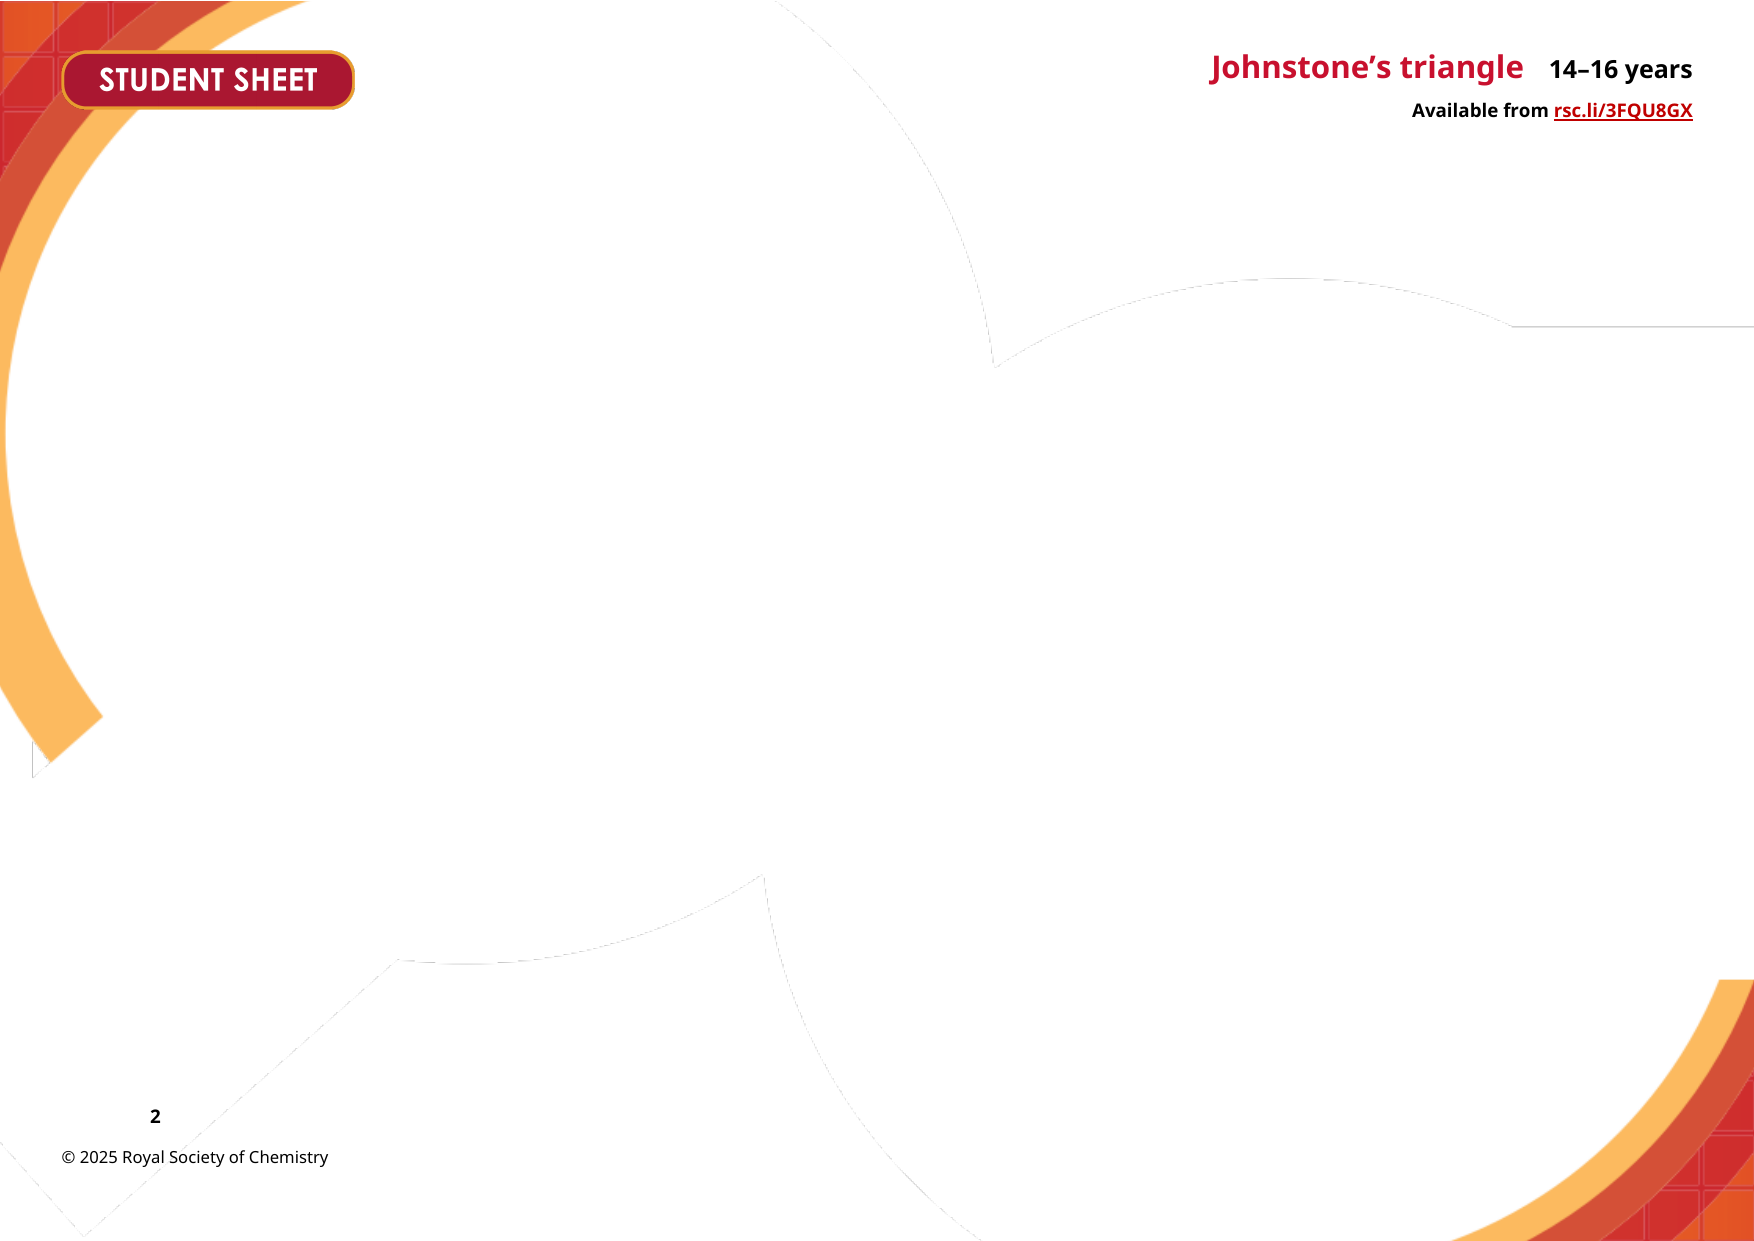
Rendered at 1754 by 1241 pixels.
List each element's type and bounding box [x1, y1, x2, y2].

picture [61, 50, 355, 110]
